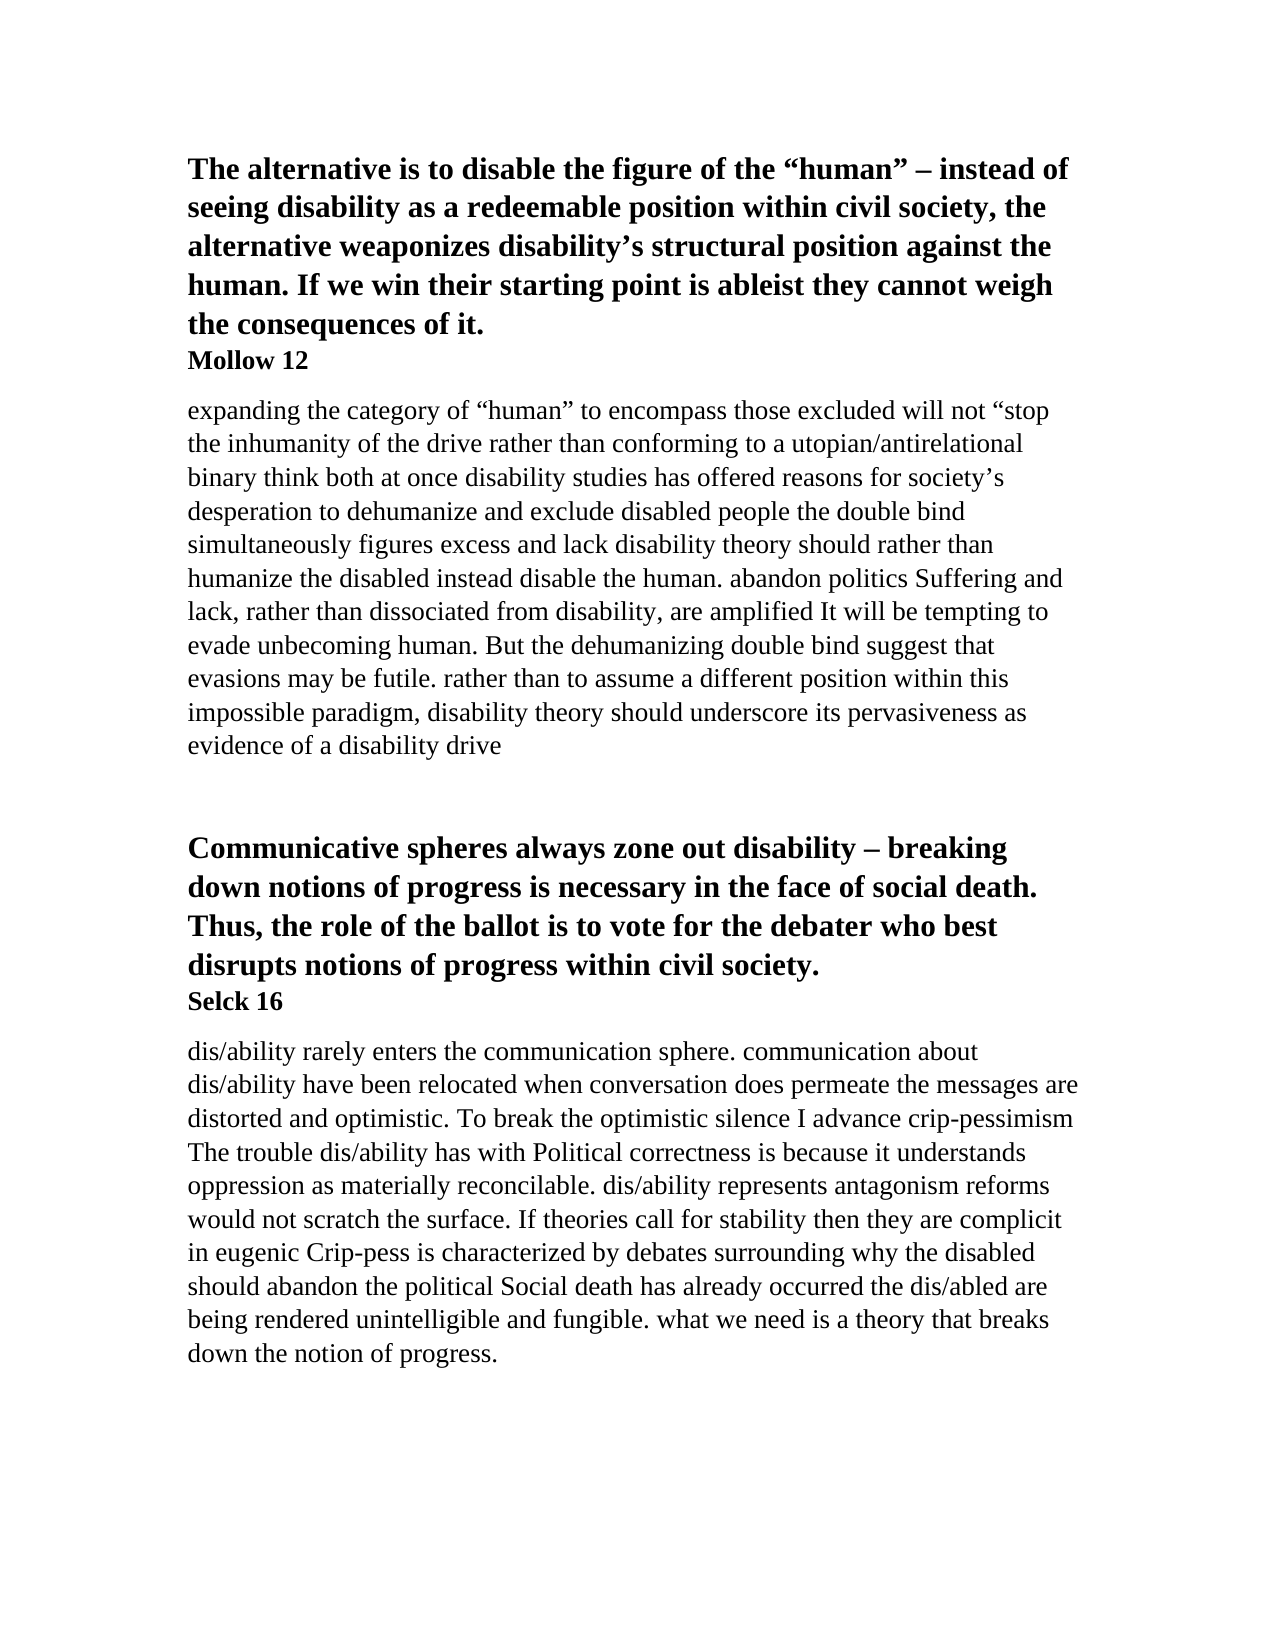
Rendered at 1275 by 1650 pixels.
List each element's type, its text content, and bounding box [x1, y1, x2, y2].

text dis/ability rarely enters the communication sphere. communication about dis/ability have been relocated when conversation does permeate the messages are distorted and optimistic. To break the optimistic silence I advance crip-pessimism The trouble dis/ability has with Political correctness is because it understands oppression as materially reconcilable. dis/ability represents antagonism reforms would not scratch the surface. If theories call for stability then they are complicit in eugenic Crip-pess is characterized by debates surrounding why the disabled should abandon the political Social death has already occurred the dis/abled are being rendered unintelligible and fungible. what we need is a theory that breaks down the notion of progress. [187, 1035, 1087, 1368]
text expanding the category of “human” to encompass those excluded will not “stop the inhumanity of the drive rather than conforming to a utopian/antirelational binary think both at once disability studies has offered reasons for society’s desperation to dehumanize and exclude disabled people the double bind simultaneously figures excess and lack disability theory should rather than humanize the disabled instead disable the human. abandon politics Suffering and lack, rather than dissociated from disability, are amplified It will be tempting to evade unbecoming human. But the dehumanizing double bind suggest that evasions may be futile. rather than to assume a different position within this impossible paradigm, disability theory should underscore its pervasiveness as evidence of a disability drive [187, 394, 1087, 761]
subtitle The alternative is to disable the figure of the “human” – instead of seeing disability as a redeemable position within civil society, the alternative weaponizes disability’s structural position against the human. If we win their starting point is ableist they cannot weigh the consequences of it. [187, 150, 1087, 341]
subtitle Communicative spheres always zone out disability – breaking down notions of progress is necessary in the face of social death. Thus, the role of the ballot is to vote for the debater who best disrupts notions of progress within civil society. [187, 830, 1087, 982]
text Mollow 12 [187, 344, 1087, 375]
text Selck 16 [187, 985, 1087, 1016]
